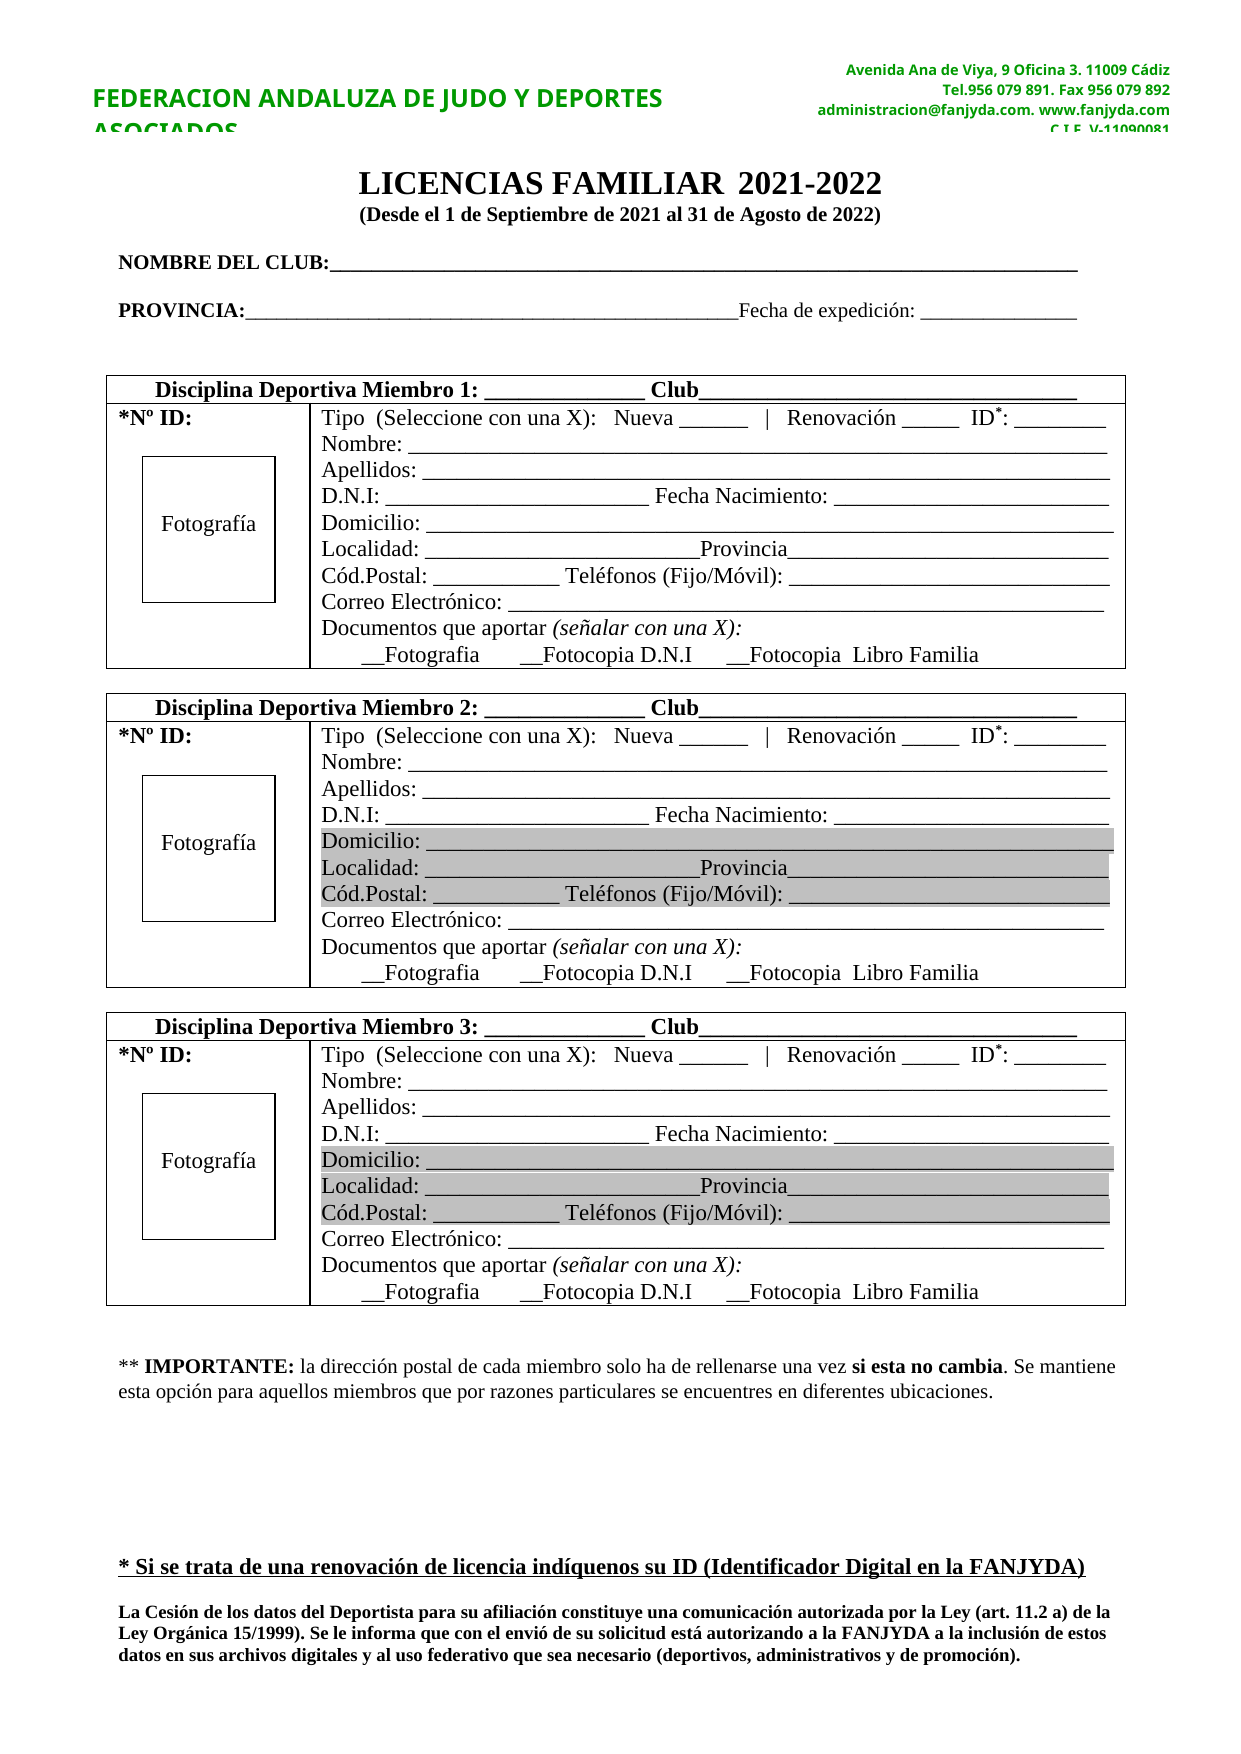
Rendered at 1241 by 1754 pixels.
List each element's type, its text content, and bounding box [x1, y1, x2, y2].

text (Desde el 1 de Septiembre de 2021 al 31 de Agosto de 2022) [118, 202, 1122, 226]
table_header Disciplina Deportiva Miembro 2: ______________ Club_________________________________ [107, 694, 1125, 721]
text NOMBRE DEL CLUB: [118, 250, 1122, 274]
table_cell Tipo (Seleccione con una X): Nueva ______ | Renovación _____ ID*: ________ Nombre: _____________________________________________________________ Apellidos: ____________________________________________________________ D.N.I: _______________________ Fecha Nacimiento: ________________________ Domicilio: ____________________________________________________________ Localidad: ________________________Provincia____________________________ Cód.Postal: ___________ Teléfonos (Fijo/Móvil): ____________________________ Correo Electrónico: ____________________________________________________ Documentos que aportar (señalar con una X): __Fotografia __Fotocopia D.N.I __Fotocopia Libro Familia [311, 1041, 1125, 1305]
text ** IMPORTANTE: la dirección postal de cada miembro solo ha de rellenarse una vez si esta no cambia. Se mantiene esta opción para aquellos miembros que por razones particulares se encuentres en diferentes ubicaciones. [118, 1354, 1122, 1403]
table_header Disciplina Deportiva Miembro 3: ______________ Club_________________________________ [107, 1013, 1125, 1039]
table_cell *Nº ID: [107, 722, 309, 987]
text LICENCIAS FAMILIAR 2021-2022 [118, 163, 1122, 202]
table_cell *Nº ID: [107, 404, 309, 668]
table_header Disciplina Deportiva Miembro 1: ______________ Club_________________________________ [107, 376, 1125, 402]
text PROVINCIA: Fecha de expedición: _______________ [118, 298, 1122, 322]
table_cell Tipo (Seleccione con una X): Nueva ______ | Renovación _____ ID*: ________ Nombre: _____________________________________________________________ Apellidos: ____________________________________________________________ D.N.I: _______________________ Fecha Nacimiento: ________________________ Domicilio: ____________________________________________________________ Localidad: ________________________Provincia____________________________ Cód.Postal: ___________ Teléfonos (Fijo/Móvil): ____________________________ Correo Electrónico: ____________________________________________________ Documentos que aportar (señalar con una X): __Fotografia __Fotocopia D.N.I __Fotocopia Libro Familia [311, 404, 1125, 668]
table_cell Tipo (Seleccione con una X): Nueva ______ | Renovación _____ ID*: ________ Nombre: _____________________________________________________________ Apellidos: ____________________________________________________________ D.N.I: _______________________ Fecha Nacimiento: ________________________ Domicilio: ____________________________________________________________ Localidad: ________________________Provincia____________________________ Cód.Postal: ___________ Teléfonos (Fijo/Móvil): ____________________________ Correo Electrónico: ____________________________________________________ Documentos que aportar (señalar con una X): __Fotografia __Fotocopia D.N.I __Fotocopia Libro Familia [311, 722, 1125, 987]
table_cell *Nº ID: [107, 1041, 309, 1305]
